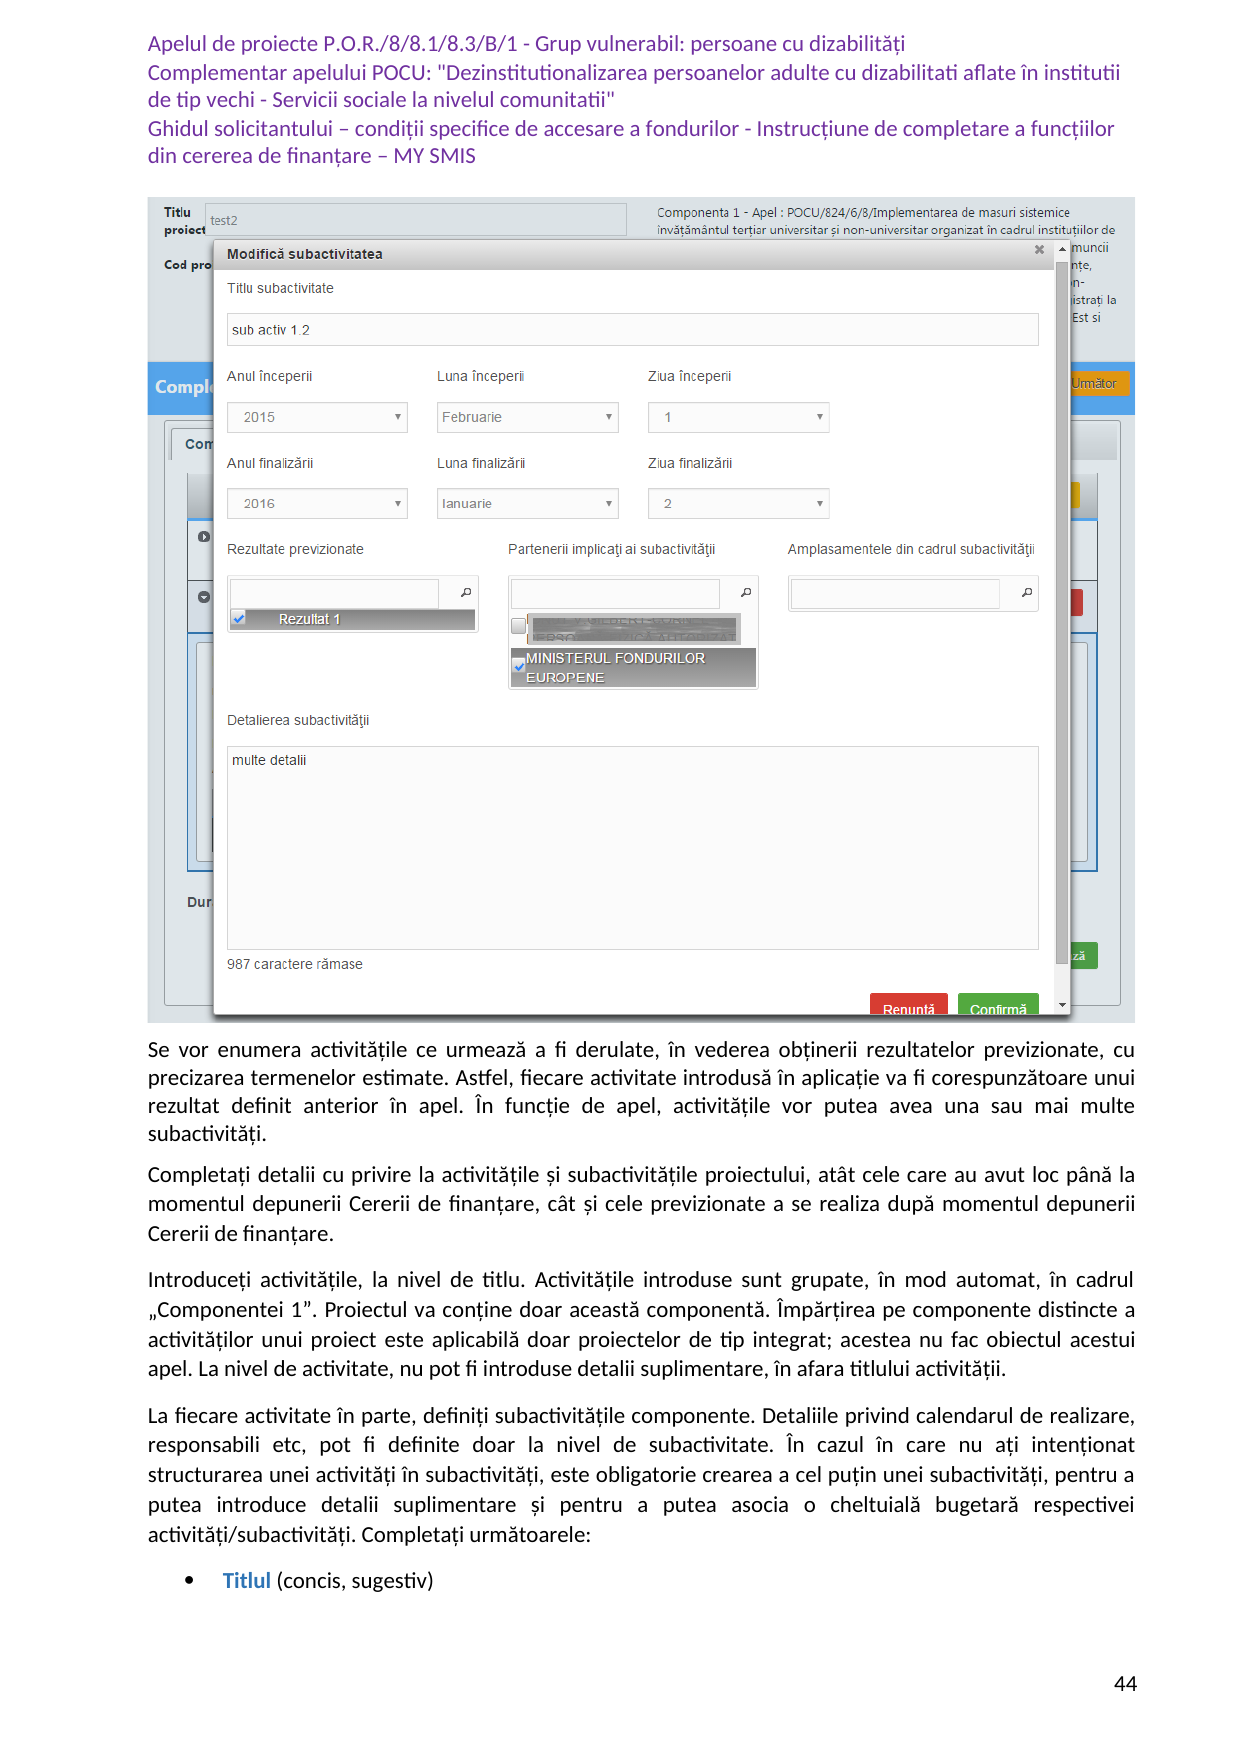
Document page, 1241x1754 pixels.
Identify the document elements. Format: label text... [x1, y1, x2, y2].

picture [147, 197, 1136, 1023]
text Completaţi detalii cu privire la activităţile și subactivitățile proiectului, atât cele care au avut loc până la momentul depunerii Cererii de finanţare, cât şi cele previzionate a se realiza după momentul depunerii Cererii de finanţare. [148, 1160, 1137, 1247]
text Se vor enumera activitățile ce urmează a fi derulate, în vederea obținerii rezultatelor previzionate, cu precizarea termenelor estimate. Astfel, fiecare activitate introdusă în aplicație va fi corespunzătoare unui rezultat definit anterior în apel. În funcție de apel, activitățile vor putea avea una sau mai multe subactivități. [148, 1035, 1137, 1147]
text La fiecare activitate în parte, definiți subactivitățile componente. Detaliile privind calendarul de realizare, responsabili etc, pot fi definite doar la nivel de subactivitate. În cazul în care nu ați intenționat structurarea unei activități în subactivități, este obligatorie crearea a cel puțin unei subactivități, pentru a putea introduce detalii suplimentare și pentru a putea asocia o cheltuială bugetară respectivei activități/subactivități. Completați următoarele: [148, 1401, 1137, 1548]
list Titlul (concis, sugestiv) [185, 1566, 1137, 1594]
text Introduceți activitățile, la nivel de titlu. Activitățile introduse sunt grupate, în mod automat, în cadrul „Componentei 1”. Proiectul va conține doar această componentă. Împărțirea pe componente distincte a activităților unui proiect este aplicabilă doar proiectelor de tip integrat; acestea nu fac obiectul acestui apel. La nivel de activitate, nu pot fi introduse detalii suplimentare, în afara titlului activității. [148, 1266, 1137, 1383]
